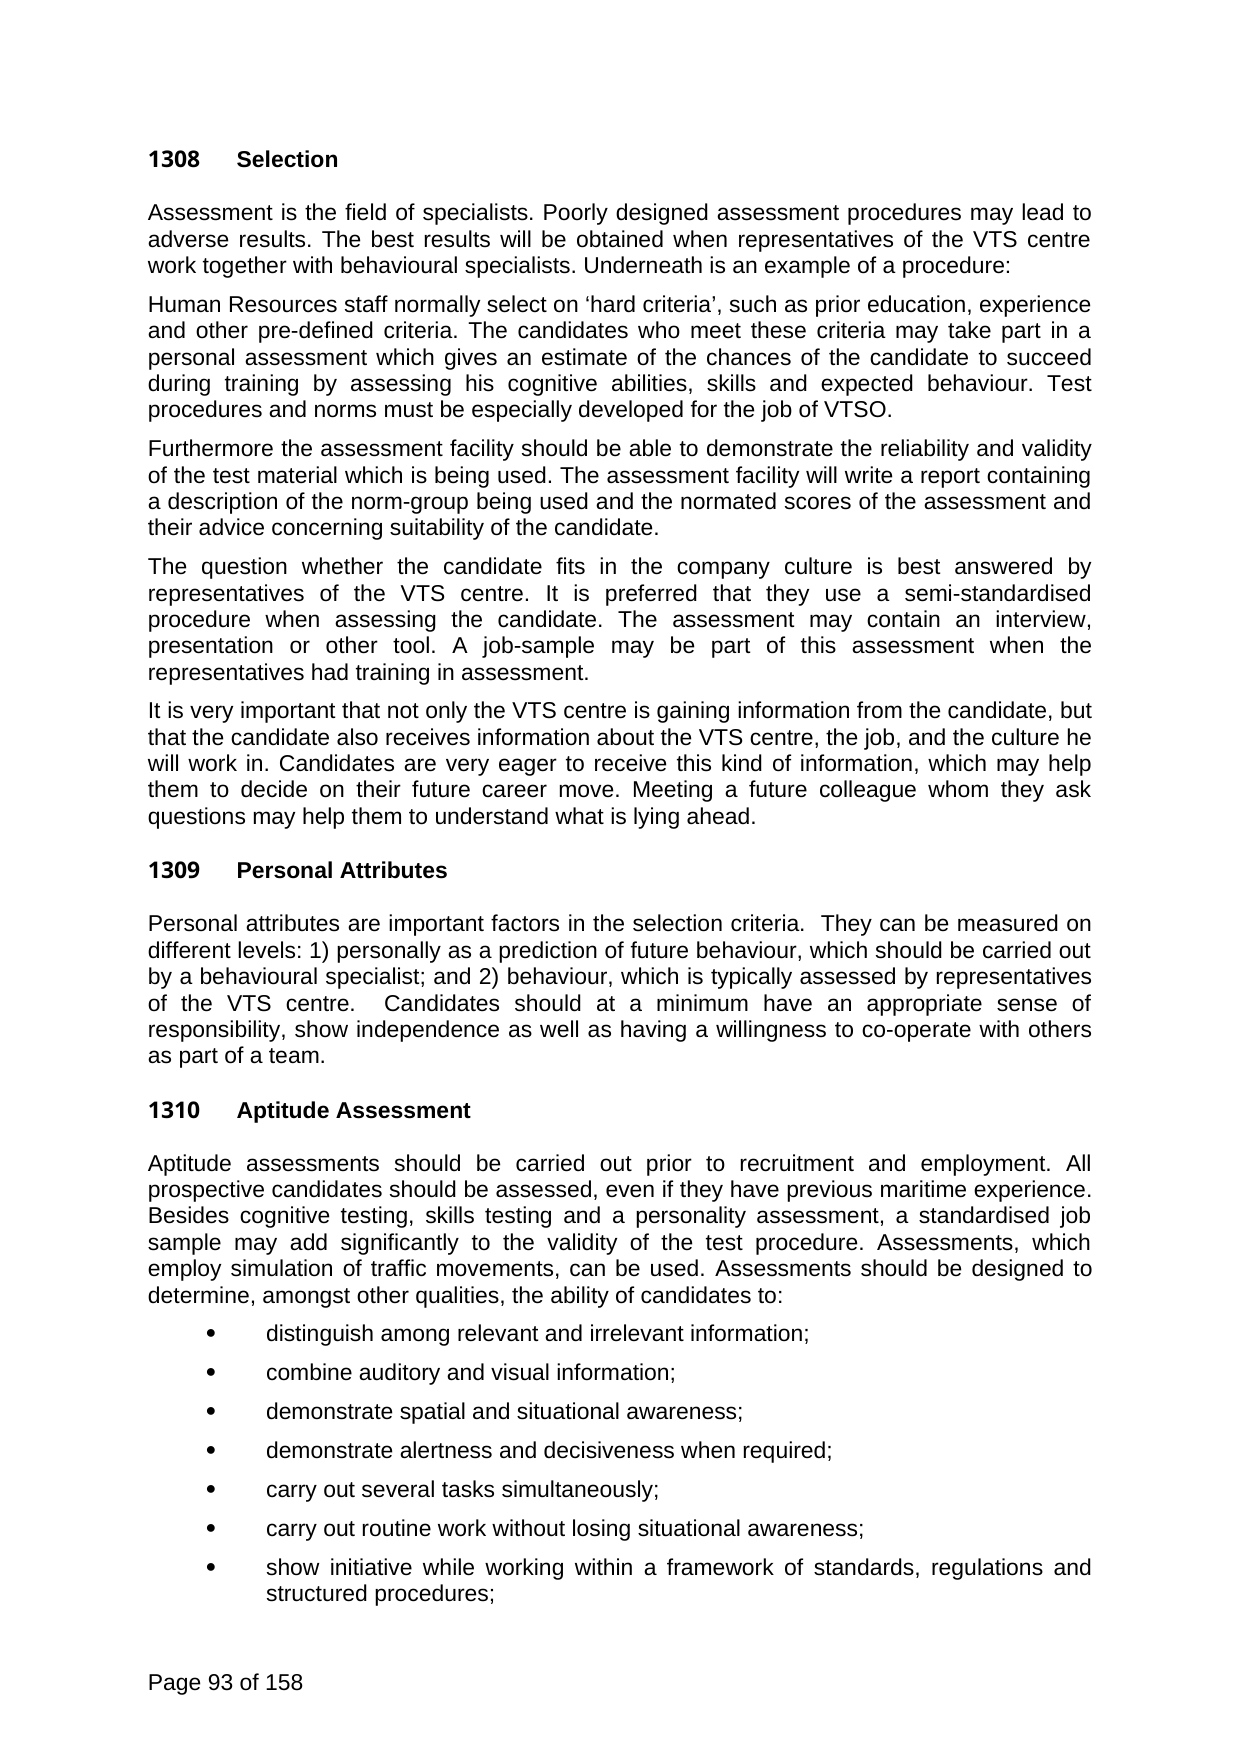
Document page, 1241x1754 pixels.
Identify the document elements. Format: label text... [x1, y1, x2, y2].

subtitle Aptitude Assessment [148, 1093, 1092, 1125]
subtitle Selection [148, 143, 1092, 174]
text Human Resources staff normally select on ‘hard criteria’, such as prior education, experience and other pre-defined criteria. The candidates who meet these criteria may take part in a personal assessment which gives an estimate of the chances of the candidate to succeed during training by assessing his cognitive abilities, skills and expected behaviour. Test procedures and norms must be especially developed for the job of VTSO. [148, 291, 1092, 423]
subtitle Personal Attributes [148, 854, 1092, 885]
text carry out several tasks simultaneously; [207, 1476, 1092, 1502]
text carry out routine work without losing situational awareness; [207, 1515, 1092, 1541]
text It is very important that not only the VTS centre is gaining information from the candidate, but that the candidate also receives information about the VTS centre, the job, and the culture he will work in. Candidates are very eager to receive this kind of information, which may help them to decide on their future career move. Meeting a future colleague whom they ask questions may help them to understand what is lying ahead. [148, 697, 1092, 829]
text Furthermore the assessment facility should be able to demonstrate the reliability and validity of the test material which is being used. The assessment facility will write a report containing a description of the norm-group being used and the normated scores of the assessment and their advice concerning suitability of the candidate. [148, 435, 1092, 541]
text Aptitude assessments should be carried out prior to recruitment and employment. All prospective candidates should be assessed, even if they have previous maritime experience. Besides cognitive testing, skills testing and a personality assessment, a standardised job sample may add significantly to the validity of the test procedure. Assessments, which employ simulation of traffic movements, can be used. Assessments should be designed to determine, amongst other qualities, the ability of candidates to: [148, 1150, 1092, 1308]
text Assessment is the field of specialists. Poorly designed assessment procedures may lead to adverse results. The best results will be obtained when representatives of the VTS centre work together with behavioural specialists. Underneath is an example of a procedure: [148, 199, 1092, 278]
text Personal attributes are important factors in the selection criteria. They can be measured on different levels: 1) personally as a prediction of future behaviour, which should be carried out by a behavioural specialist; and 2) behaviour, which is typically assessed by representatives of the VTS centre. Candidates should at a minimum have an appropriate sense of responsibility, show independence as well as having a willingness to co-operate with others as part of a team. [148, 910, 1092, 1068]
text show initiative while working within a framework of standards, regulations and structured procedures; [207, 1553, 1092, 1606]
text distinguish among relevant and irrelevant information; [207, 1320, 1092, 1347]
text combine auditory and visual information; [207, 1359, 1092, 1386]
text demonstrate spatial and situational awareness; [207, 1398, 1092, 1424]
text The question whether the candidate fits in the company culture is best answered by representatives of the VTS centre. It is preferred that they use a semi-standardised procedure when assessing the candidate. The assessment may contain an interview, presentation or other tool. A job-sample may be part of this assessment when the representatives had training in assessment. [148, 553, 1092, 685]
text demonstrate alertness and decisiveness when required; [207, 1437, 1092, 1463]
